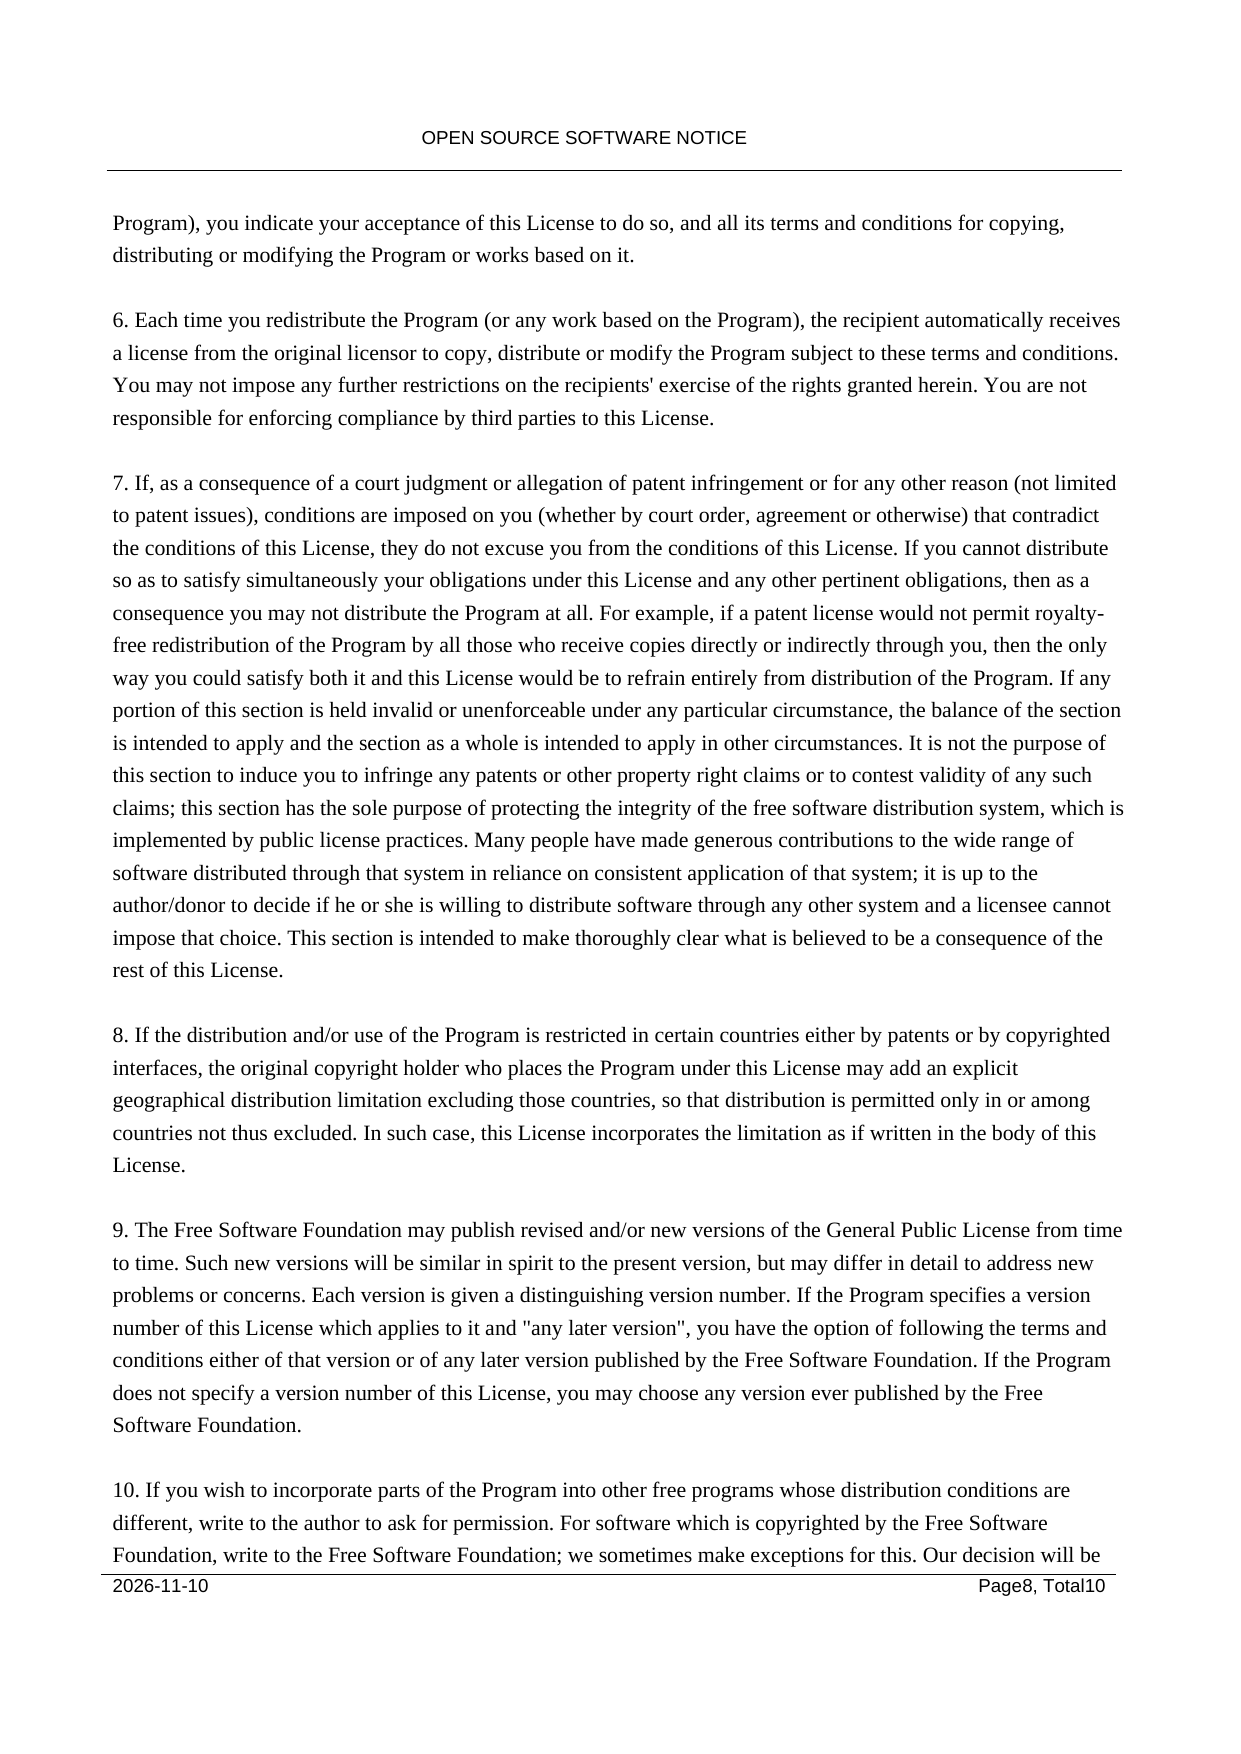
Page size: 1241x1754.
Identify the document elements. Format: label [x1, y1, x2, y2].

text [112, 206, 1128, 1571]
